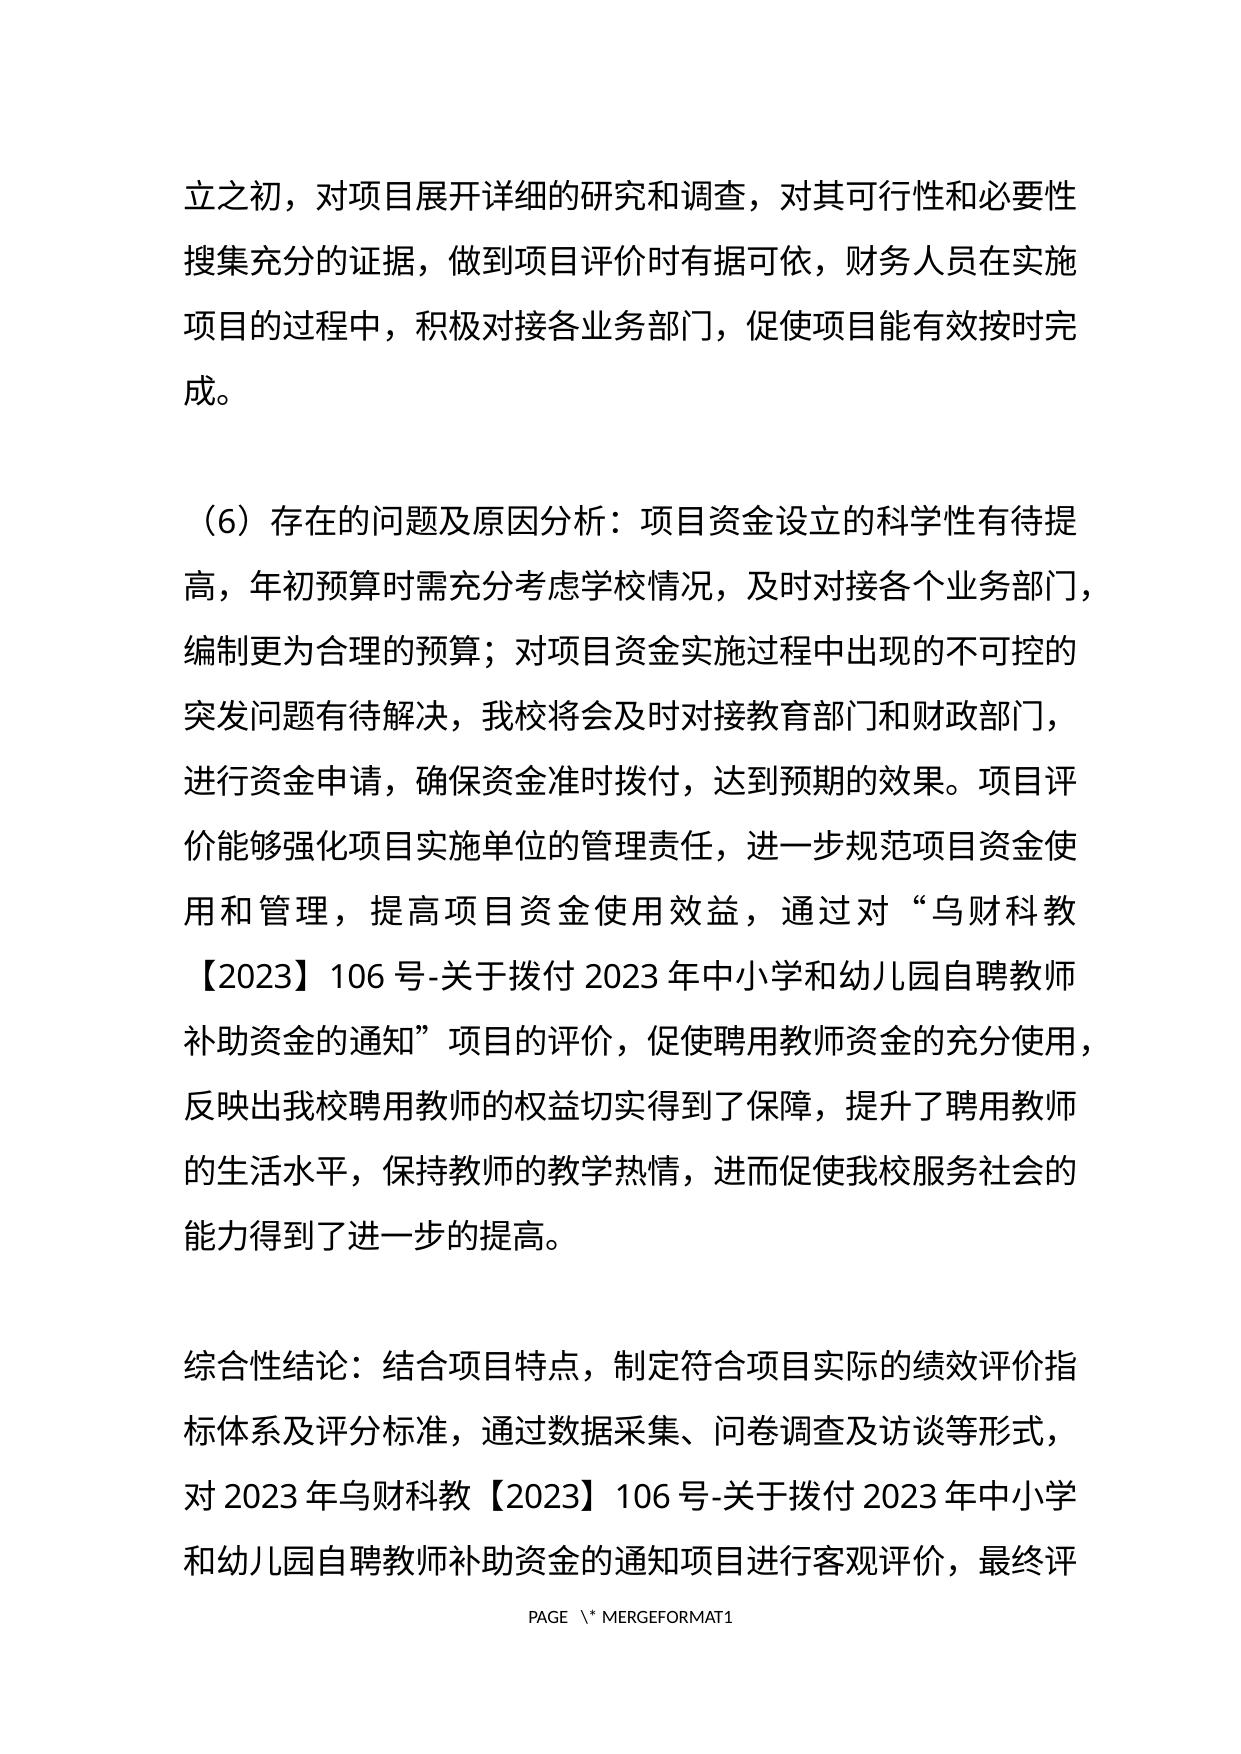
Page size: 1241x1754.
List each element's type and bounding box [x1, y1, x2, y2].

text [183, 162, 1078, 1592]
